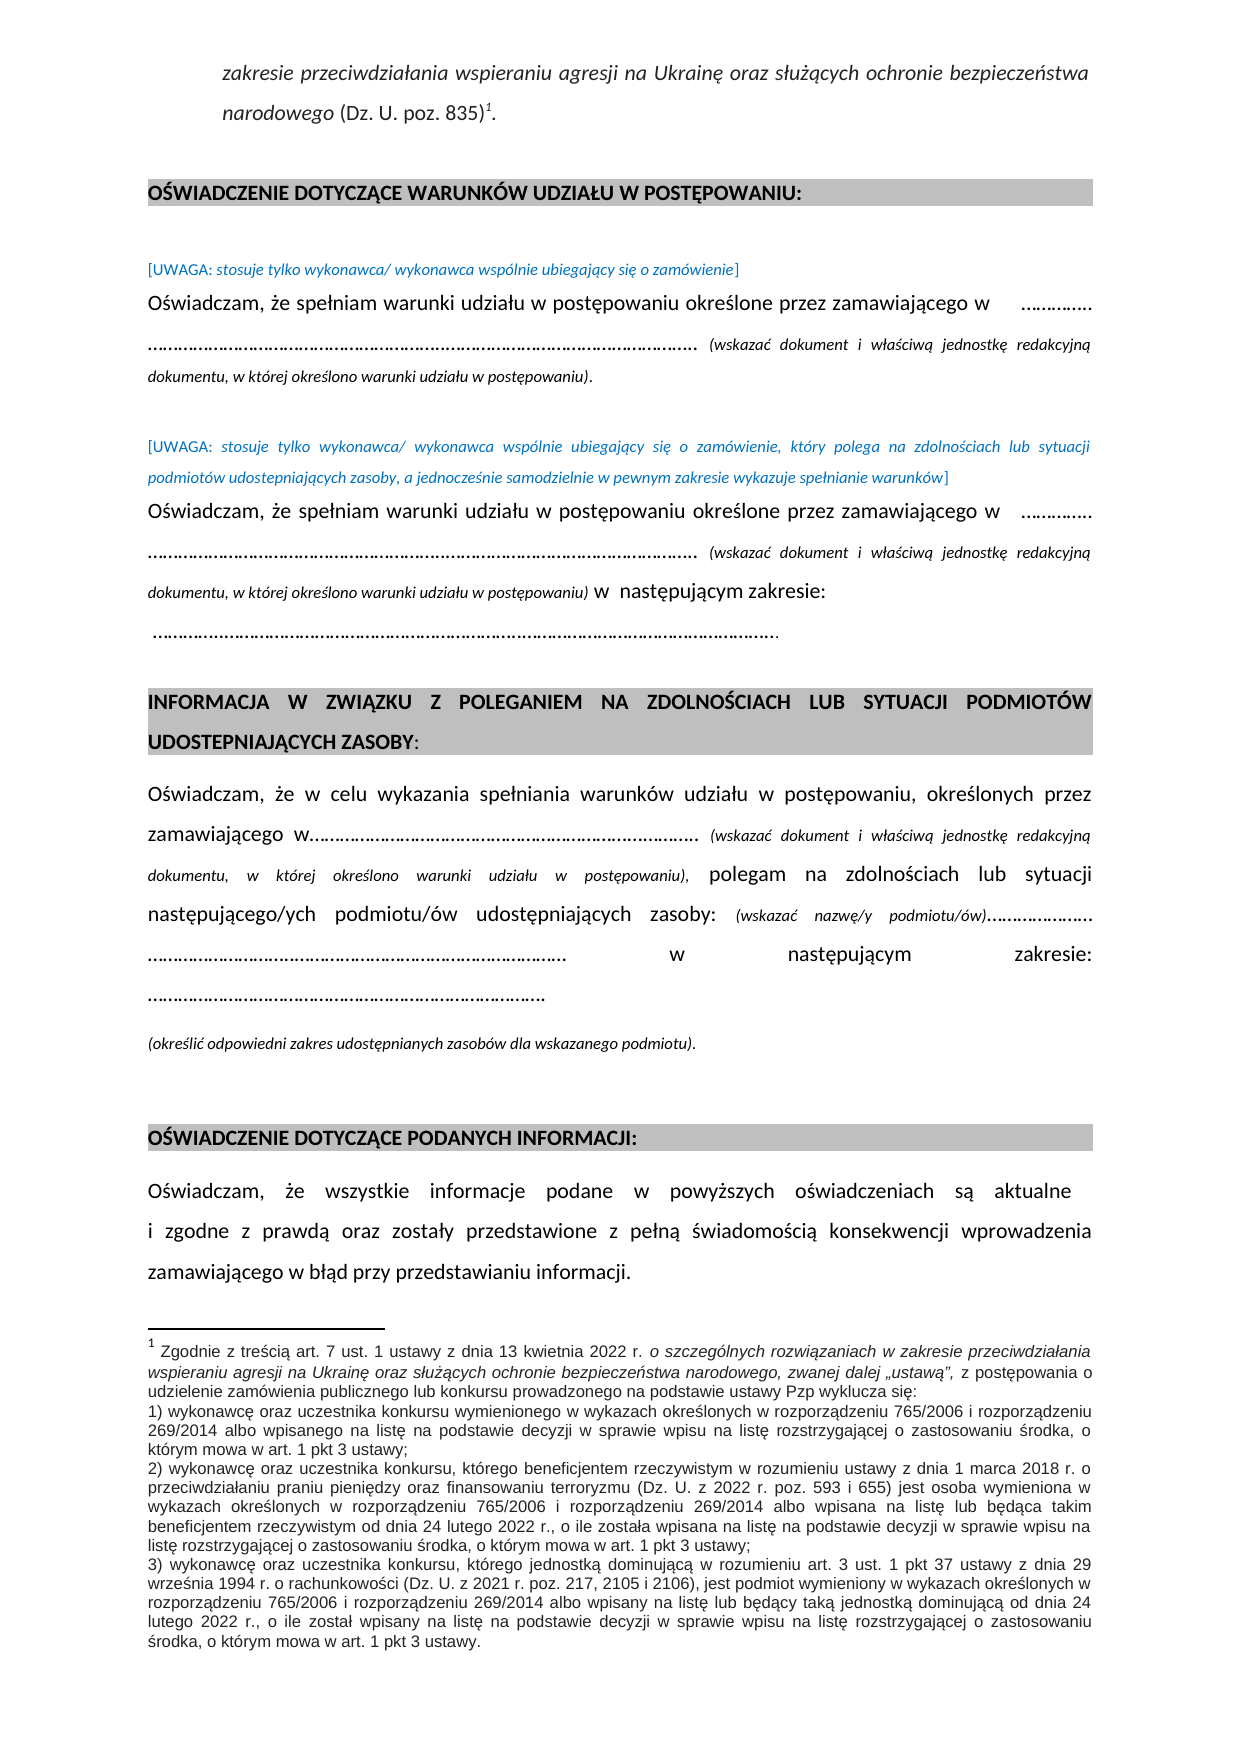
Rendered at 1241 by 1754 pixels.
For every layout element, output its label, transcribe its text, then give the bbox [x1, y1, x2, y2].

text Oświadczam, że wszystkie informacje podane w powyższych oświadczeniach są aktualne i zgodne z prawdą oraz zostały przedstawione z pełną świadomością konsekwencji wprowadzenia zamawiającego w błąd przy przedstawianiu informacji. [148, 1177, 1093, 1285]
text [UWAGA: stosuje tylko wykonawca/ wykonawca wspólnie ubiegający się o zamówienie, który polega na zdolnościach lub sytuacji podmiotów udostepniających zasoby, a jednocześnie samodzielnie w pewnym zakresie wykazuje spełnianie warunków] [148, 437, 1093, 487]
text Oświadczam, że spełniam warunki udziału w postępowaniu określone przez zamawiającego w …………..…………………………………………………..………………………………………….. (wskazać dokument i właściwą jednostkę redakcyjną dokumentu, w której określono warunki udziału w postępowaniu) w następującym zakresie: [148, 498, 1093, 604]
text OŚWIADCZENIE DOTYCZĄCE PODANYCH INFORMACJI: [148, 1124, 1093, 1151]
text OŚWIADCZENIE DOTYCZĄCE WARUNKÓW UDZIAŁU W POSTĘPOWANIU: [148, 179, 1093, 206]
text …………..…………………………………………………..…………………………………………... [148, 618, 1093, 644]
text INFORMACJA W ZWIĄZKU Z POLEGANIEM NA ZDOLNOŚCIACH LUB SYTUACJI PODMIOTÓW UDOSTEPNIAJĄCYCH ZASOBY: [148, 688, 1093, 755]
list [185, 59, 1093, 126]
text Oświadczam, że w celu wykazania spełniania warunków udziału w postępowaniu, określonych przez zamawiającego w………………………………………………………...……….. (wskazać dokument i właściwą jednostkę redakcyjną dokumentu, w której określono warunki udziału w postępowaniu), polegam na zdolnościach lub sytuacji następującego/ych podmiotu/ów udostępniających zasoby: (wskazać nazwę/y podmiotu/ów)………………… ………………………..……………………………………………… w następującym zakresie: ……………………………………………………………………. [148, 781, 1093, 1007]
text Oświadczam, że spełniam warunki udziału w postępowaniu określone przez zamawiającego w …………..…………………………………………………..………………………………………….. (wskazać dokument i właściwą jednostkę redakcyjną dokumentu, w której określono warunki udziału w postępowaniu). [148, 289, 1093, 387]
text (określić odpowiedni zakres udostępnianych zasobów dla wskazanego podmiotu). [148, 1033, 1093, 1053]
text [UWAGA: stosuje tylko wykonawca/ wykonawca wspólnie ubiegający się o zamówienie] [148, 259, 1093, 279]
